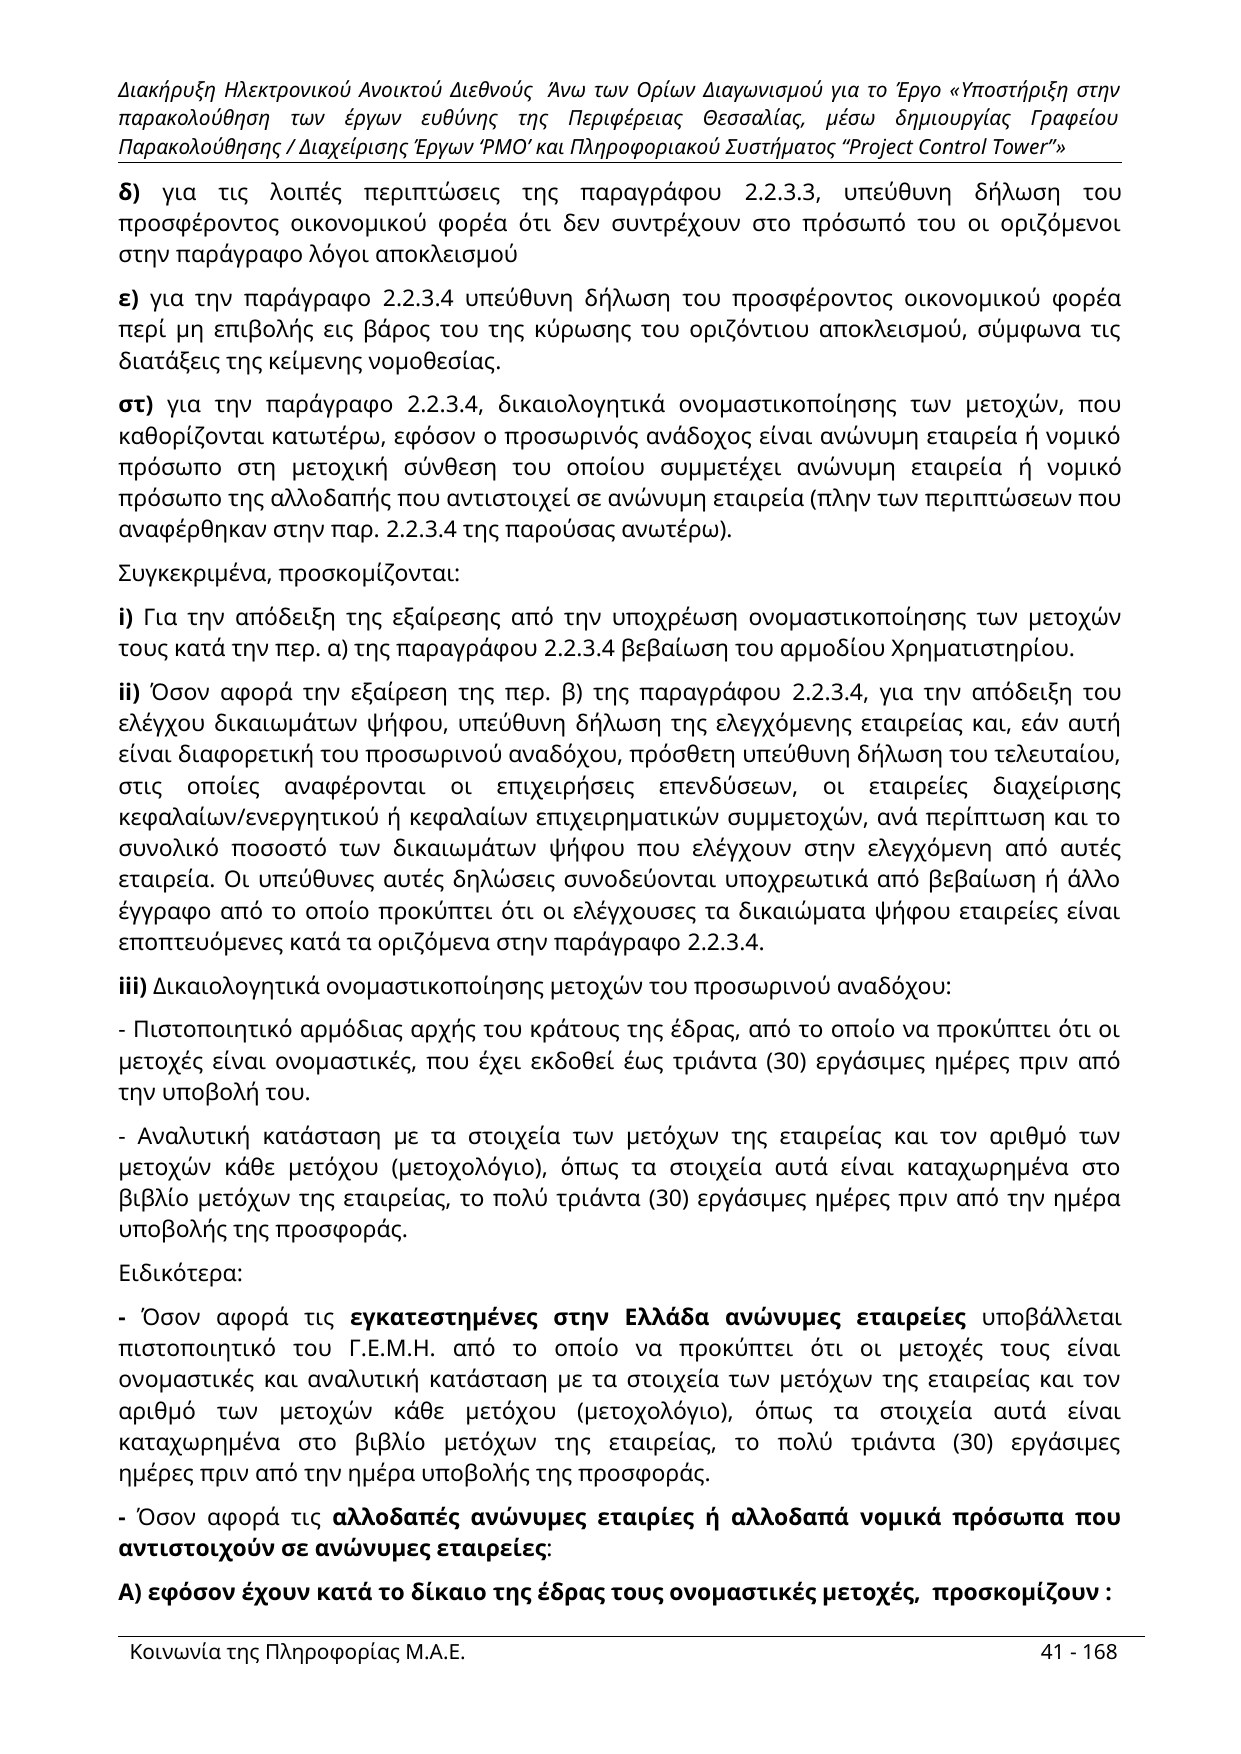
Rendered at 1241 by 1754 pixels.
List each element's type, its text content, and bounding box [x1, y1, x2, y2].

text - Όσον αφορά τις αλλοδαπές ανώνυμες εταιρίες ή αλλοδαπά νομικά πρόσωπα που αντιστοιχούν σε ανώνυμες εταιρείες: [118, 1501, 1122, 1563]
text Ειδικότερα: [118, 1257, 1122, 1288]
text Συγκεκριμένα, προσκομίζονται: [118, 557, 1122, 588]
text iii) Δικαιολογητικά ονομαστικοποίησης μετοχών του προσωρινού αναδόχου: [118, 970, 1122, 1001]
text ε) για την παράγραφο 2.2.3.4 υπεύθυνη δήλωση του προσφέροντος οικονομικού φορέα περί μη επιβολής εις βάρος του της κύρωσης του οριζόντιου αποκλεισμού, σύμφωνα τις διατάξεις της κείμενης νομοθεσίας. [118, 282, 1122, 376]
text Α) εφόσον έχουν κατά το δίκαιο της έδρας τους ονομαστικές μετοχές, προσκομίζουν : [118, 1576, 1122, 1607]
text - Πιστοποιητικό αρμόδιας αρχής του κράτους της έδρας, από το οποίο να προκύπτει ότι οι μετοχές είναι ονομαστικές, που έχει εκδοθεί έως τριάντα (30) εργάσιμες ημέρες πριν από την υποβολή του. [118, 1013, 1122, 1107]
text - Αναλυτική κατάσταση με τα στοιχεία των μετόχων της εταιρείας και τον αριθμό των μετοχών κάθε μετόχου (μετοχολόγιο), όπως τα στοιχεία αυτά είναι καταχωρημένα στο βιβλίο μετόχων της εταιρείας, το πολύ τριάντα (30) εργάσιμες ημέρες πριν από την ημέρα υποβολής της προσφοράς. [118, 1120, 1122, 1245]
text i) Για την απόδειξη της εξαίρεσης από την υποχρέωση ονομαστικοποίησης των μετοχών τους κατά την περ. α) της παραγράφου 2.2.3.4 βεβαίωση του αρμοδίου Χρηματιστηρίου. [118, 601, 1122, 663]
text δ) για τις λοιπές περιπτώσεις της παραγράφου 2.2.3.3, υπεύθυνη δήλωση του προσφέροντος οικονομικού φορέα ότι δεν συντρέχουν στο πρόσωπό του οι οριζόμενοι στην παράγραφο λόγοι αποκλεισμού [118, 176, 1122, 270]
text - Όσον αφορά τις εγκατεστημένες στην Ελλάδα ανώνυμες εταιρείες υποβάλλεται πιστοποιητικό του Γ.Ε.Μ.Η. από το οποίο να προκύπτει ότι οι μετοχές τους είναι ονομαστικές και αναλυτική κατάσταση με τα στοιχεία των μετόχων της εταιρείας και τον αριθμό των μετοχών κάθε μετόχου (μετοχολόγιο), όπως τα στοιχεία αυτά είναι καταχωρημένα στο βιβλίο μετόχων της εταιρείας, το πολύ τριάντα (30) εργάσιμες ημέρες πριν από την ημέρα υποβολής της προσφοράς. [118, 1301, 1122, 1488]
text ii) Όσον αφορά την εξαίρεση της περ. β) της παραγράφου 2.2.3.4, για την απόδειξη του ελέγχου δικαιωμάτων ψήφου, υπεύθυνη δήλωση της ελεγχόμενης εταιρείας και, εάν αυτή είναι διαφορετική του προσωρινού αναδόχου, πρόσθετη υπεύθυνη δήλωση του τελευταίου, στις οποίες αναφέρονται οι επιχειρήσεις επενδύσεων, οι εταιρείες διαχείρισης κεφαλαίων/ενεργητικού ή κεφαλαίων επιχειρηματικών συμμετοχών, ανά περίπτωση και το συνολικό ποσοστό των δικαιωμάτων ψήφου που ελέγχουν στην ελεγχόμενη από αυτές εταιρεία. Οι υπεύθυνες αυτές δηλώσεις συνοδεύονται υποχρεωτικά από βεβαίωση ή άλλο έγγραφο από το οποίο προκύπτει ότι οι ελέγχουσες τα δικαιώματα ψήφου εταιρείες είναι εποπτευόμενες κατά τα οριζόμενα στην παράγραφο 2.2.3.4. [118, 676, 1122, 957]
text στ) για την παράγραφο 2.2.3.4, δικαιολογητικά ονομαστικοποίησης των μετοχών, που καθορίζονται κατωτέρω, εφόσον ο προσωρινός ανάδοχος είναι ανώνυμη εταιρεία ή νομικό πρόσωπο στη μετοχική σύνθεση του οποίου συμμετέχει ανώνυμη εταιρεία ή νομικό πρόσωπο της αλλοδαπής που αντιστοιχεί σε ανώνυμη εταιρεία (πλην των περιπτώσεων που αναφέρθηκαν στην παρ. 2.2.3.4 της παρούσας ανωτέρω). [118, 388, 1122, 545]
